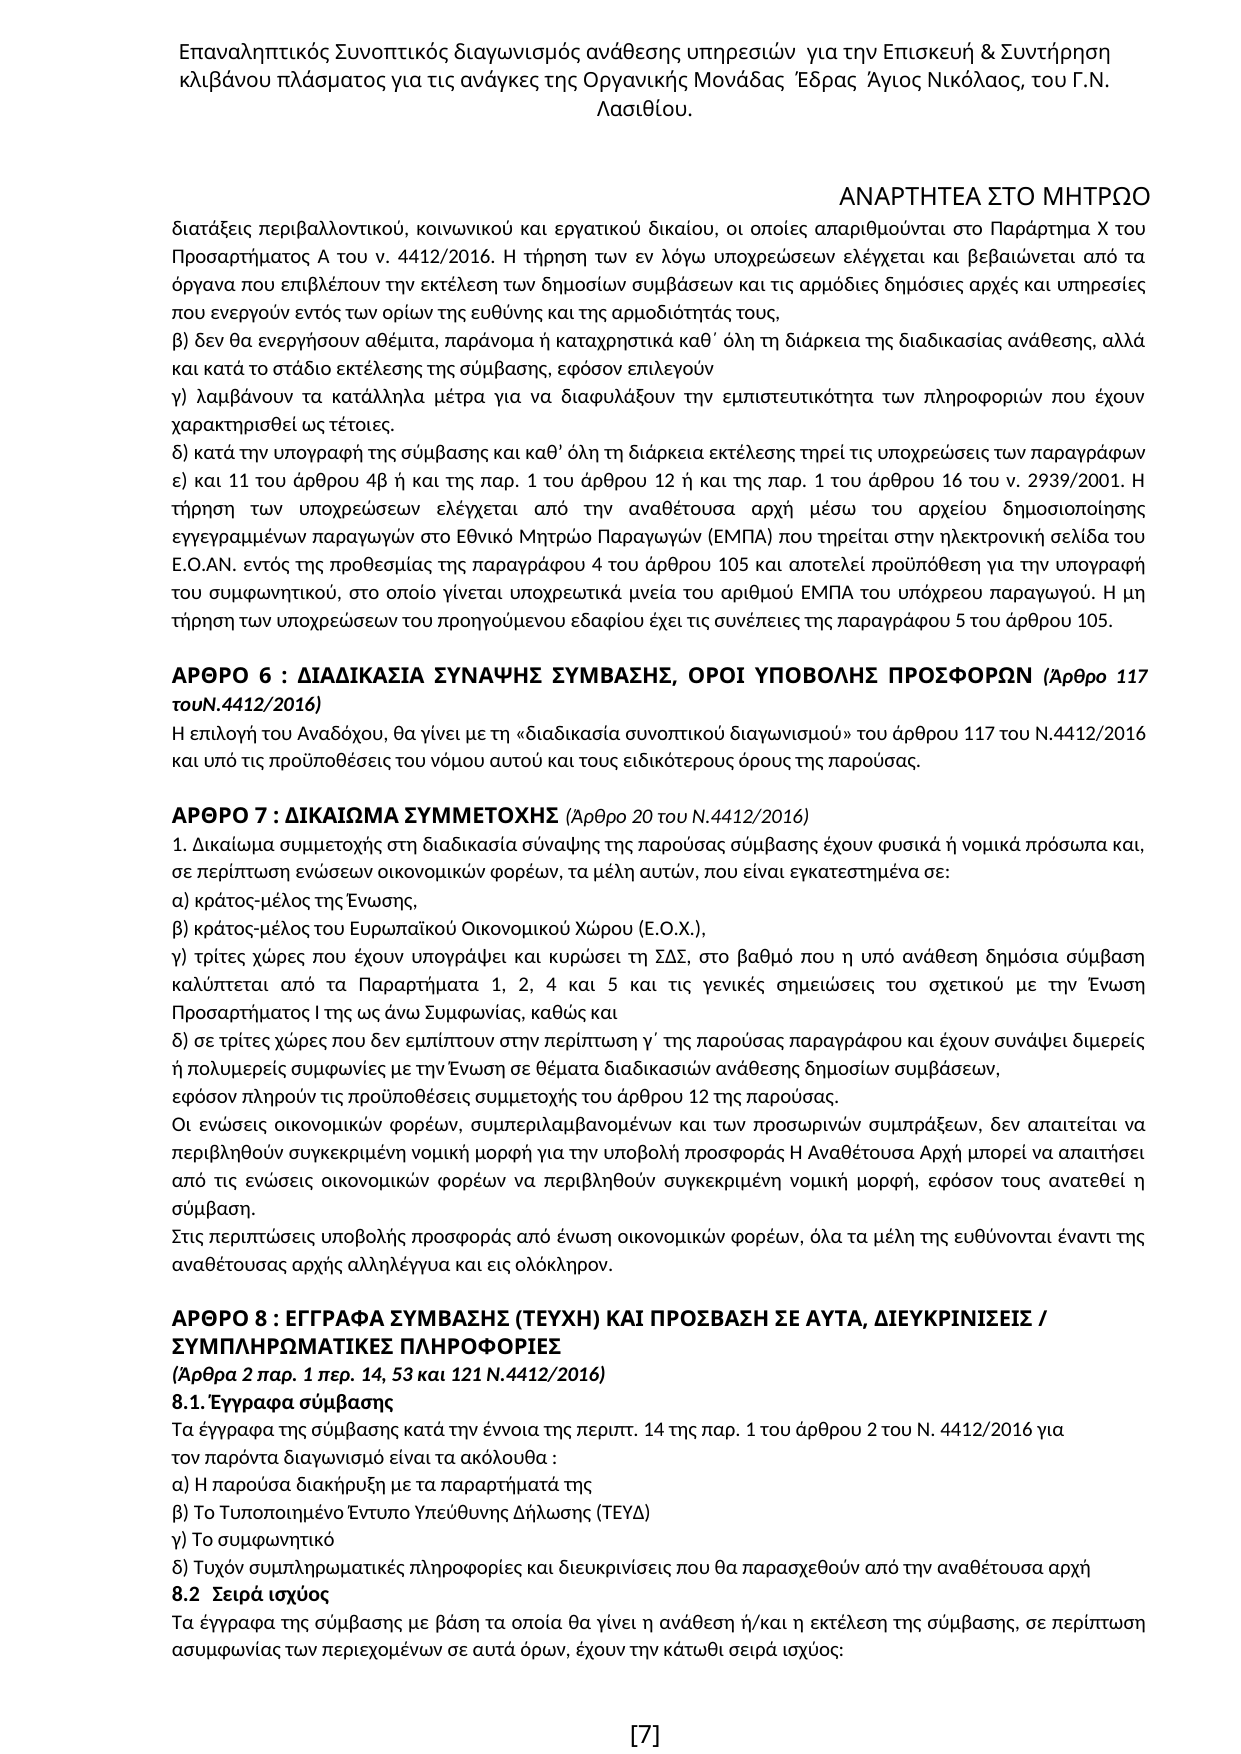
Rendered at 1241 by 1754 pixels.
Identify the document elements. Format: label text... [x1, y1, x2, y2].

text ΑΡΘΡΟ 6 : ΔΙΑΔΙΚΑΣΙΑ ΣΥΝΑΨΗΣ ΣΥΜΒΑΣΗΣ, ΟΡΟΙ ΥΠΟΒΟΛΗΣ ΠΡΟΣΦΟΡΩΝ (Άρθρο 117 τουΝ.4412/2016) [172, 661, 1147, 717]
text 1. Δικαίωμα συμμετοχής στη διαδικασία σύναψης της παρούσας σύμβασης έχουν φυσικά ή νομικά πρόσωπα και, σε περίπτωση ενώσεων οικονομικών φορέων, τα μέλη αυτών, που είναι εγκατεστημένα σε: [172, 828, 1147, 884]
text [172, 213, 1147, 325]
text α) Η παρούσα διακήρυξη με τα παραρτήματά της [172, 1470, 1151, 1497]
text γ) τρίτες χώρες που έχουν υπογράψει και κυρώσει τη ΣΔΣ, στο βαθμό που η υπό ανάθεση δημόσια σύμβαση καλύπτεται από τα Παραρτήματα 1, 2, 4 και 5 και τις γενικές σημειώσεις του σχετικού με την Ένωση Προσαρτήματος I της ως άνω Συμφωνίας, καθώς και [172, 941, 1147, 1025]
text γ) λαμβάνουν τα κατάλληλα μέτρα για να διαφυλάξουν την εμπιστευτικότητα των πληροφοριών που έχουν χαρακτηρισθεί ως τέτοιες. [172, 381, 1147, 437]
text Τα έγγραφα της σύμβασης κατά την έννοια της περιπτ. 14 της παρ. 1 του άρθρου 2 του Ν. 4412/2016 για [172, 1415, 1151, 1442]
text 8.1. Έγγραφα σύμβασης [172, 1387, 1147, 1415]
text Τα έγγραφα της σύμβασης με βάση τα οποία θα γίνει η ανάθεση ή/και η εκτέλεση της σύμβασης, σε περίπτωση ασυμφωνίας των περιεχομένων σε αυτά όρων, έχουν την κάτωθι σειρά ισχύος: [172, 1607, 1147, 1662]
text Οι ενώσεις οικονομικών φορέων, συμπεριλαμβανομένων και των προσωρινών συμπράξεων, δεν απαιτείται να περιβληθούν συγκεκριμένη νομική μορφή για την υποβολή προσφοράς Η Αναθέτουσα Αρχή μπορεί να απαιτήσει από τις ενώσεις οικονομικών φορέων να περιβληθούν συγκεκριμένη νομική μορφή, εφόσον τους ανατεθεί η σύμβαση. [172, 1109, 1147, 1221]
text δ) Τυχόν συμπληρωματικές πληροφορίες και διευκρινίσεις που θα παρασχεθούν από την αναθέτουσα αρχή [172, 1552, 1147, 1580]
text α) κράτος-μέλος της Ένωσης, [172, 884, 1147, 913]
text δ) σε τρίτες χώρες που δεν εμπίπτουν στην περίπτωση γ΄ της παρούσας παραγράφου και έχουν συνάψει διμερείς ή πολυμερείς συμφωνίες με την Ένωση σε θέματα διαδικασιών ανάθεσης δημοσίων συμβάσεων, [172, 1025, 1147, 1081]
list Σειρά ισχύος [172, 1580, 1151, 1607]
text β) κράτος-μέλος του Ευρωπαϊκού Οικονομικού Χώρου (Ε.Ο.Χ.), [172, 913, 1147, 941]
text τον παρόντα διαγωνισμό είναι τα ακόλουθα : [172, 1442, 1151, 1470]
text Στις περιπτώσεις υποβολής προσφοράς από ένωση οικονομικών φορέων, όλα τα μέλη της ευθύνονται έναντι της αναθέτουσας αρχής αλληλέγγυα και εις ολόκληρον. [172, 1221, 1147, 1277]
text ΑΡΘΡΟ 8 : ΕΓΓΡΑΦΑ ΣΥΜΒΑΣΗΣ (ΤΕΥΧΗ) ΚΑΙ ΠΡΟΣΒΑΣΗ ΣΕ ΑΥΤΑ, ΔΙΕΥΚΡΙΝΙΣΕΙΣ / ΣΥΜΠΛΗΡΩΜΑΤΙΚΕΣ ΠΛΗΡΟΦΟΡΙΕΣ [172, 1305, 1147, 1360]
text γ) Το συμφωνητικό [172, 1525, 1151, 1552]
text β) Το Τυποποιημένο Έντυπο Υπεύθυνης Δήλωσης (ΤΕΥΔ) [172, 1497, 1151, 1525]
text Η επιλογή του Αναδόχου, θα γίνει με τη «διαδικασία συνοπτικού διαγωνισμού» του άρθρου 117 του Ν.4412/2016 και υπό τις προϋποθέσεις του νόμου αυτού και τους ειδικότερους όρους της παρούσας. [172, 717, 1147, 773]
text δ) κατά την υπογραφή της σύμβασης και καθ’ όλη τη διάρκεια εκτέλεσης τηρεί τις υποχρεώσεις των παραγράφων ε) και 11 του άρθρου 4β ή και της παρ. 1 του άρθρου 12 ή και της παρ. 1 του άρθρου 16 του ν. 2939/2001. Η τήρηση των υποχρεώσεων ελέγχεται από την αναθέτουσα αρχή μέσω του αρχείου δημοσιοποίησης εγγεγραμμένων παραγωγών στο Εθνικό Μητρώο Παραγωγών (ΕΜΠΑ) που τηρείται στην ηλεκτρονική σελίδα του Ε.Ο.ΑΝ. εντός της προθεσμίας της παραγράφου 4 του άρθρου 105 και αποτελεί προϋπόθεση για την υπογραφή του συμφωνητικού, στο οποίο γίνεται υποχρεωτικά μνεία του αριθμού ΕΜΠΑ του υπόχρεου παραγωγού. Η μη τήρηση των υποχρεώσεων του προηγούμενου εδαφίου έχει τις συνέπειες της παραγράφου 5 του άρθρου 105. [172, 437, 1147, 633]
text εφόσον πληρούν τις προϋποθέσεις συμμετοχής του άρθρου 12 της παρούσας. [172, 1081, 1147, 1109]
text (Άρθρα 2 παρ. 1 περ. 14, 53 και 121 Ν.4412/2016) [172, 1360, 1147, 1387]
text ΑΡΘΡΟ 7 : ΔΙΚΑΙΩΜΑ ΣΥΜΜΕΤΟΧΗΣ (Άρθρο 20 του Ν.4412/2016) [172, 801, 1151, 828]
text β) δεν θα ενεργήσουν αθέμιτα, παράνομα ή καταχρηστικά καθ΄ όλη τη διάρκεια της διαδικασίας ανάθεσης, αλλά και κατά το στάδιο εκτέλεσης της σύμβασης, εφόσον επιλεγούν [172, 325, 1147, 381]
